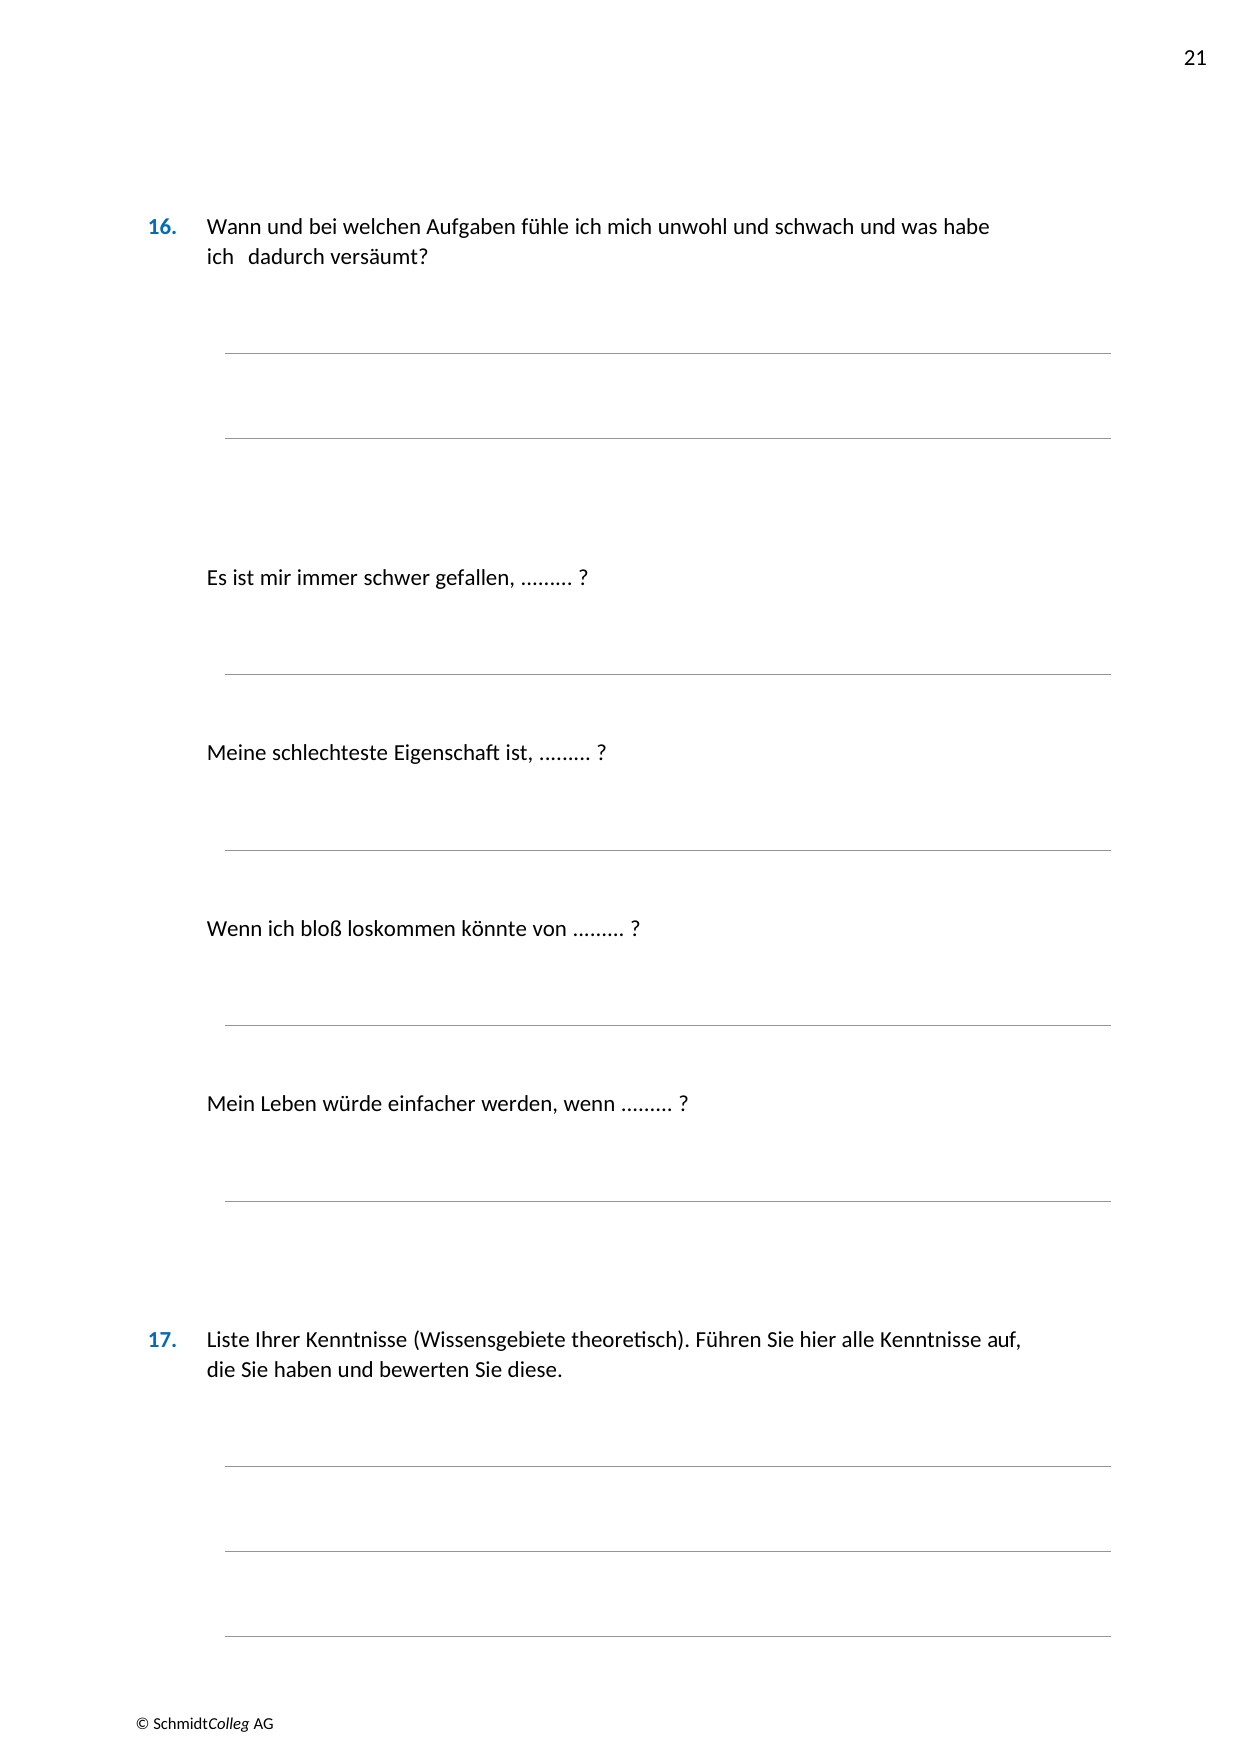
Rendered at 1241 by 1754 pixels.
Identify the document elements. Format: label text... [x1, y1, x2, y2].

text Es ist mir immer schwer gefallen, ......... ? [207, 563, 1207, 591]
text Wenn ich bloß loskommen könnte von ......... ? [207, 914, 1207, 942]
text Mein Leben würde einfacher werden, wenn ......... ? [207, 1089, 1207, 1117]
text Meine schlechteste Eigenschaft ist, ......... ? [207, 738, 1207, 766]
list Liste Ihrer Kenntnisse (Wissensgebiete theoretisch). Führen Sie hier alle Kenntnisse auf, die Sie haben und bewerten Sie diese. [148, 1325, 1035, 1383]
list Wann und bei welchen Aufgaben fühle ich mich unwohl und schwach und was habe ich dadurch versäumt? [148, 212, 1020, 270]
